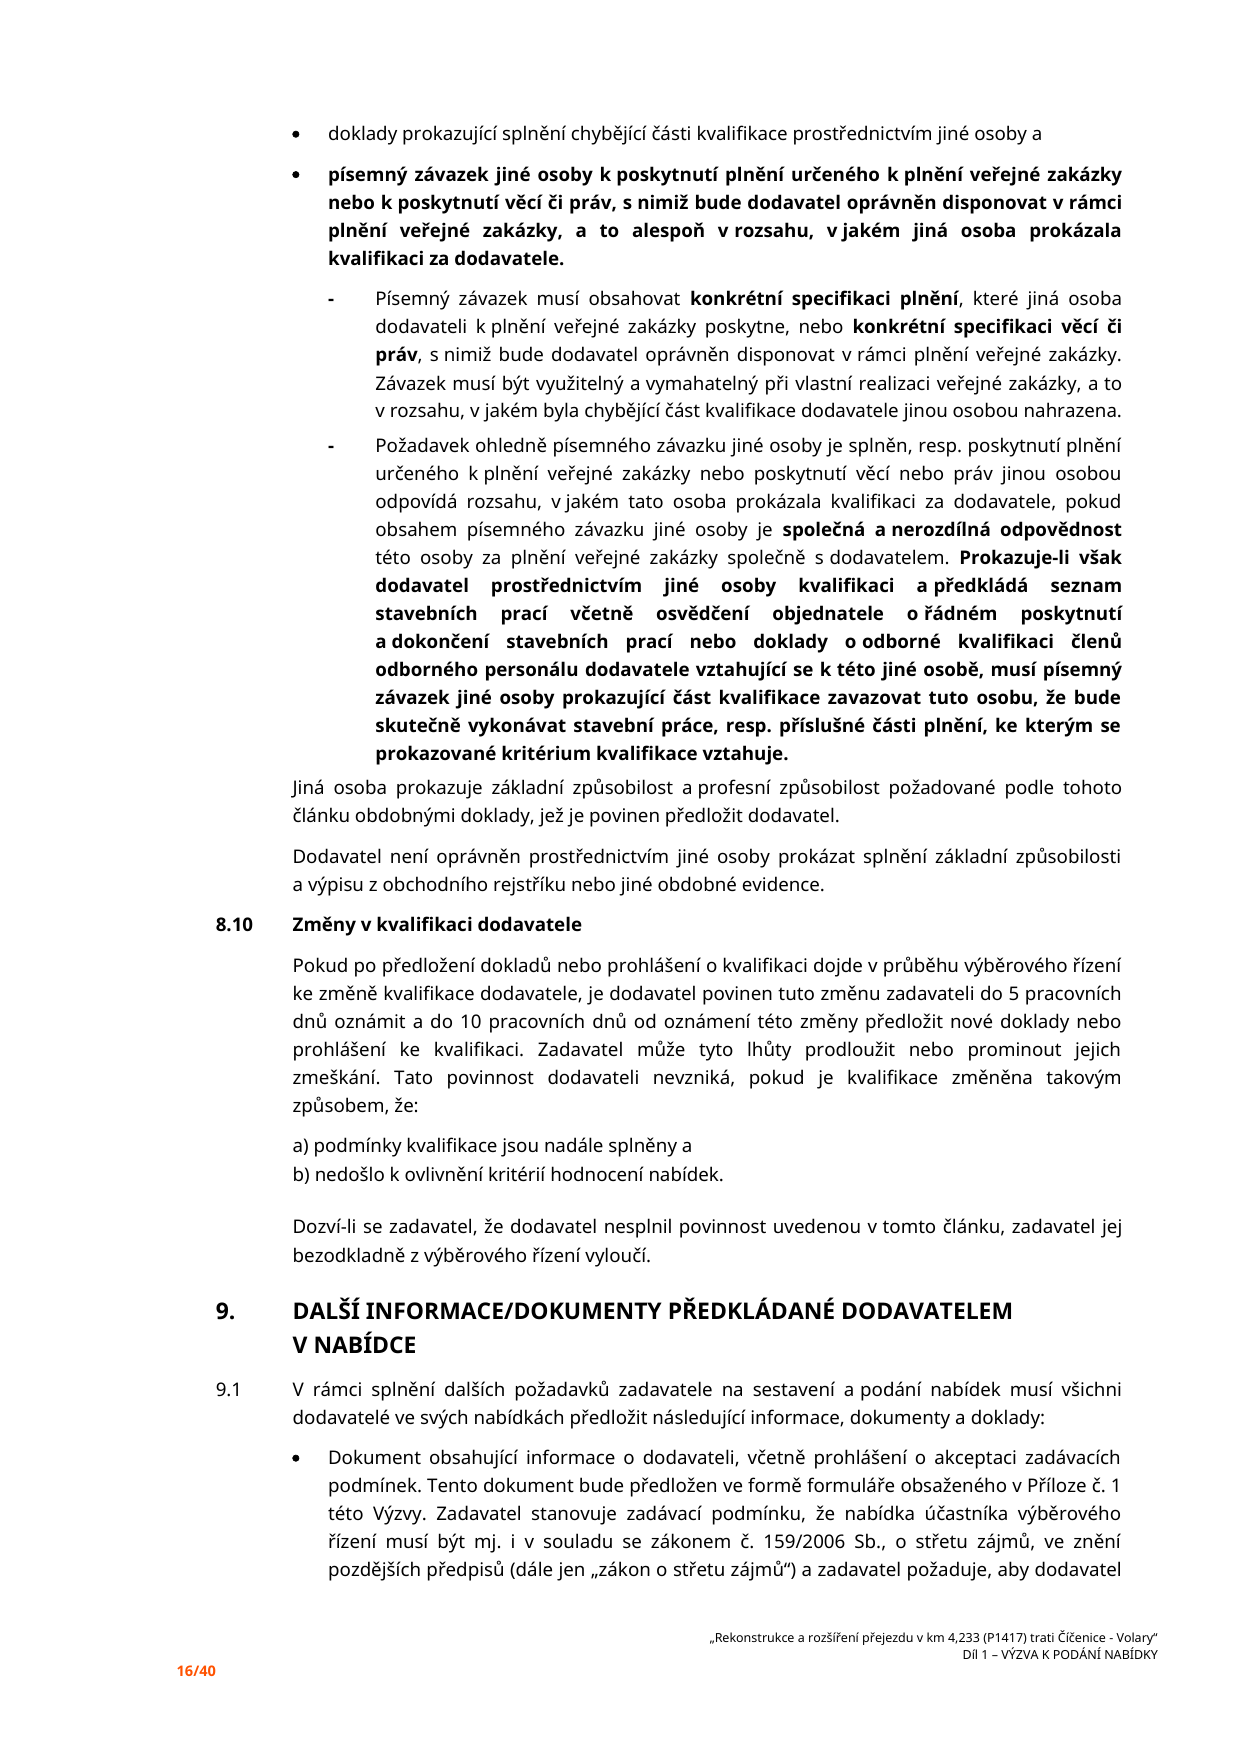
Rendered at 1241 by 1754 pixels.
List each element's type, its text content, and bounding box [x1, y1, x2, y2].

text DALŠÍ INFORMACE/DOKUMENTY PŘEDKLÁDANÉ DODAVATELEM V NABÍDCE [216, 1295, 1122, 1361]
text Písemný závazek musí obsahovat konkrétní specifikaci plnění, které jiná osoba dodavateli k plnění veřejné zakázky poskytne, nebo konkrétní specifikaci věcí či práv, s nimiž bude dodavatel oprávněn disponovat v rámci plnění veřejné zakázky. Závazek musí být využitelný a vymahatelný při vlastní realizaci veřejné zakázky, a to v rozsahu, v jakém byla chybějící část kvalifikace dodavatele jinou osobou nahrazena. [328, 286, 1122, 423]
text Pokud po předložení dokladů nebo prohlášení o kvalifikaci dojde v průběhu výběrového řízení ke změně kvalifikace dodavatele, je dodavatel povinen tuto změnu zadavateli do 5 pracovních dnů oznámit a do 10 pracovních dnů od oznámení této změny předložit nové doklady nebo prohlášení ke kvalifikaci. Zadavatel může tyto lhůty prodloužit nebo prominout jejich zmeškání. Tato povinnost dodavateli nevzniká, pokud je kvalifikace změněna takovým způsobem, že: [292, 952, 1122, 1118]
text Jiná osoba prokazuje základní způsobilost a profesní způsobilost požadované podle tohoto článku obdobnými doklady, jež je povinen předložit dodavatel. [292, 774, 1122, 828]
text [292, 1445, 1122, 1582]
text Dodavatel není oprávněn prostřednictvím jiné osoby prokázat splnění základní způsobilosti a výpisu z obchodního rejstříku nebo jiné obdobné evidence. [292, 843, 1122, 897]
text b) nedošlo k ovlivnění kritérií hodnocení nabídek. [292, 1161, 1122, 1186]
text Dozví-li se zadavatel, že dodavatel nesplnil povinnost uvedenou v tomto článku, zadavatel jej bezodkladně z výběrového řízení vyloučí. [292, 1214, 1122, 1267]
text doklady prokazující splnění chybějící části kvalifikace prostřednictvím jiné osoby a [292, 121, 1122, 146]
text písemný závazek jiné osoby k poskytnutí plnění určeného k plnění veřejné zakázky nebo k poskytnutí věcí či práv, s nimiž bude dodavatel oprávněn disponovat v rámci plnění veřejné zakázky, a to alespoň v rozsahu, v jakém jiná osoba prokázala kvalifikaci za dodavatele. [292, 161, 1122, 271]
text V rámci splnění dalších požadavků zadavatele na sestavení a podání nabídek musí všichni dodavatelé ve svých nabídkách předložit následující informace, dokumenty a doklady: [216, 1376, 1122, 1430]
text Změny v kvalifikaci dodavatele [216, 912, 1122, 937]
text a) podmínky kvalifikace jsou nadále splněny a [292, 1133, 1122, 1158]
text Požadavek ohledně písemného závazku jiné osoby je splněn, resp. poskytnutí plnění určeného k plnění veřejné zakázky nebo poskytnutí věcí nebo práv jinou osobou odpovídá rozsahu, v jakém tato osoba prokázala kvalifikaci za dodavatele, pokud obsahem písemného závazku jiné osoby je společná a nerozdílná odpovědnost této osoby za plnění veřejné zakázky společně s dodavatelem. Prokazuje-li však dodavatel prostřednictvím jiné osoby kvalifikaci a předkládá seznam stavebních prací včetně osvědčení objednatele o řádném poskytnutí a dokončení stavebních prací nebo doklady o odborné kvalifikaci členů odborného personálu dodavatele vztahující se k této jiné osobě, musí písemný závazek jiné osoby prokazující část kvalifikace zavazovat tuto osobu, že bude skutečně vykonávat stavební práce, resp. příslušné části plnění, ke kterým se prokazované kritérium kvalifikace vztahuje. [328, 432, 1122, 766]
